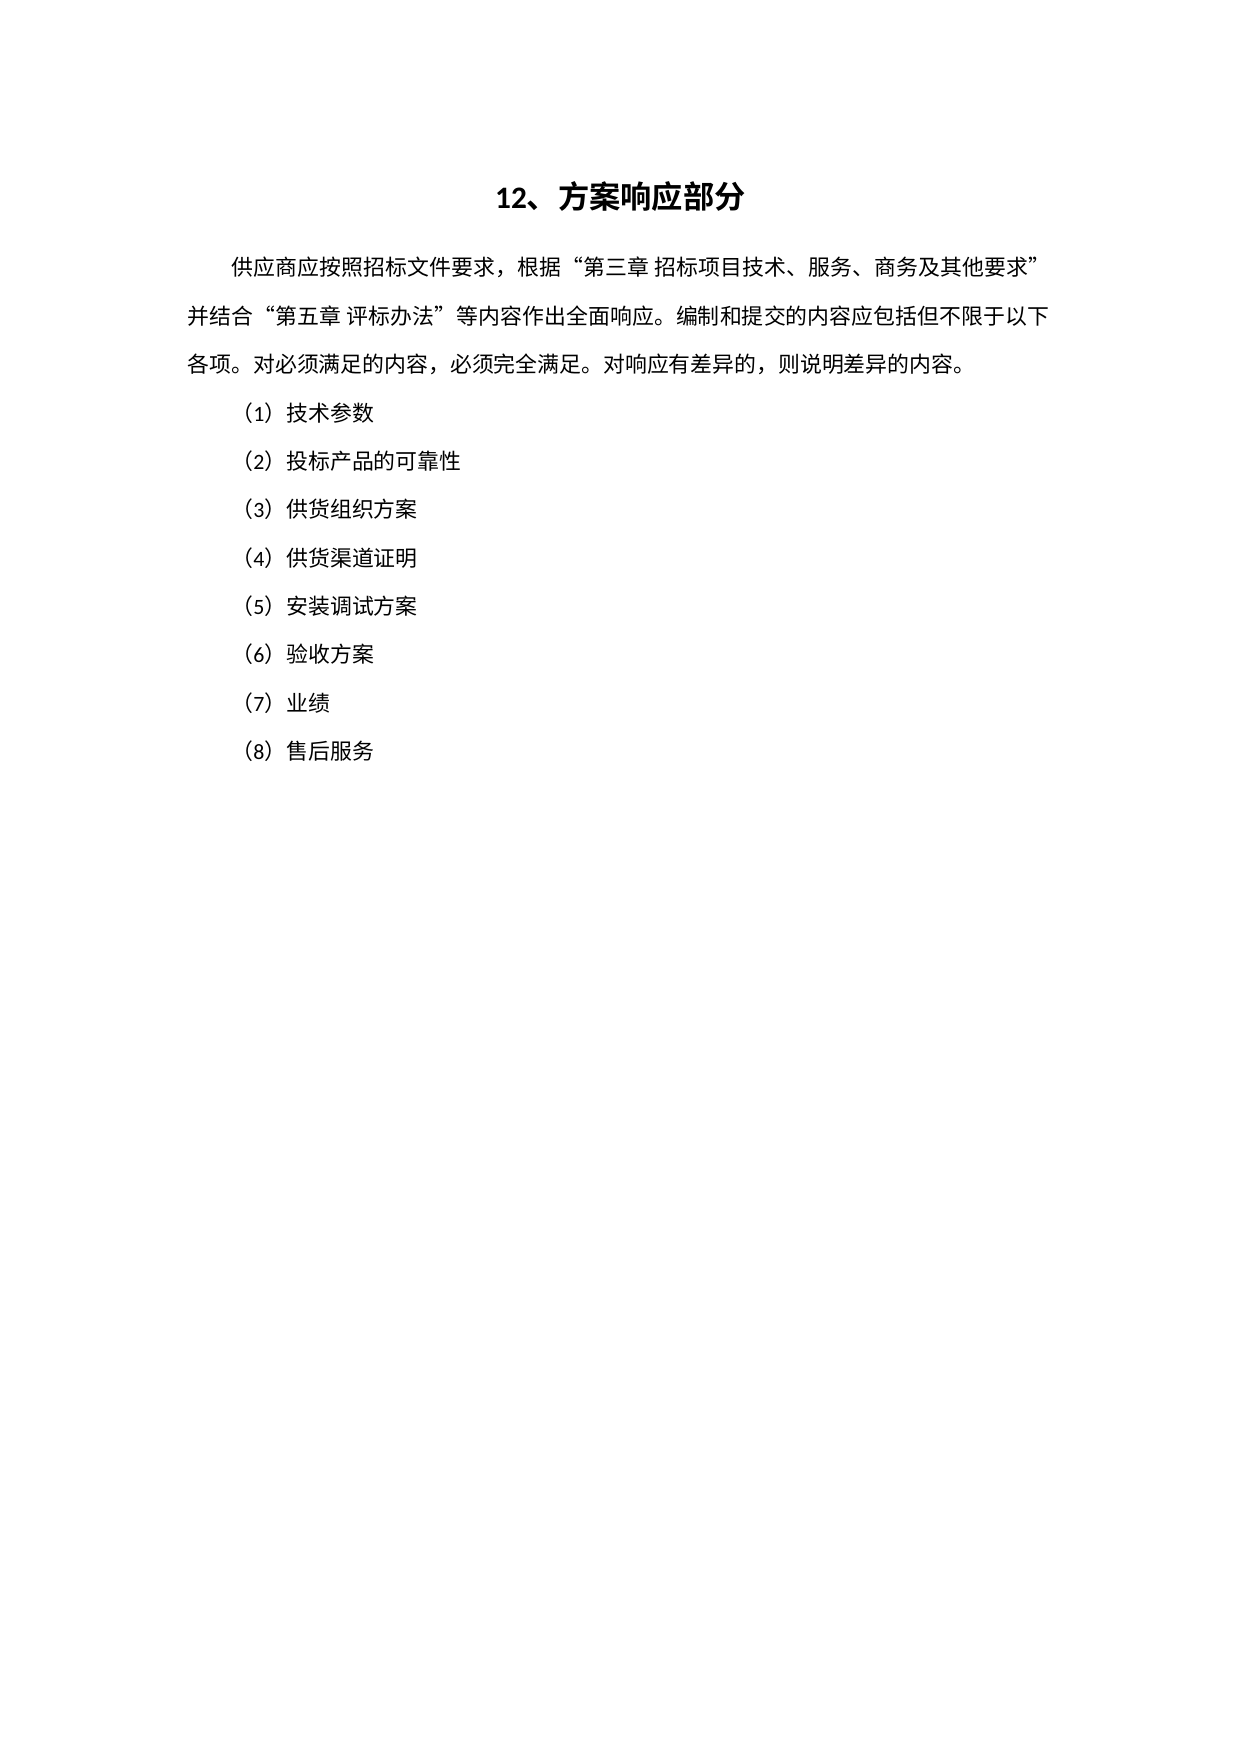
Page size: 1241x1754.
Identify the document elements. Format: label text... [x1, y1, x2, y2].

text （5）安装调试方案 [187, 589, 1053, 621]
text （1）技术参数 [187, 395, 1053, 428]
text （2）投标产品的可靠性 [187, 444, 1053, 476]
text 供应商应按照招标文件要求，根据“第三章 招标项目技术、服务、商务及其他要求”并结合“第五章 评标办法”等内容作出全面响应。编制和提交的内容应包括但不限于以下各项。对必须满足的内容，必须完全满足。对响应有差异的，则说明差异的内容。 [187, 249, 1053, 379]
text （4）供货渠道证明 [187, 540, 1053, 573]
text 12、方案响应部分 [187, 162, 1053, 227]
text （8）售后服务 [187, 734, 1053, 766]
text （3）供货组织方案 [187, 492, 1053, 524]
text （6）验收方案 [187, 637, 1053, 669]
text （7）业绩 [187, 685, 1053, 718]
